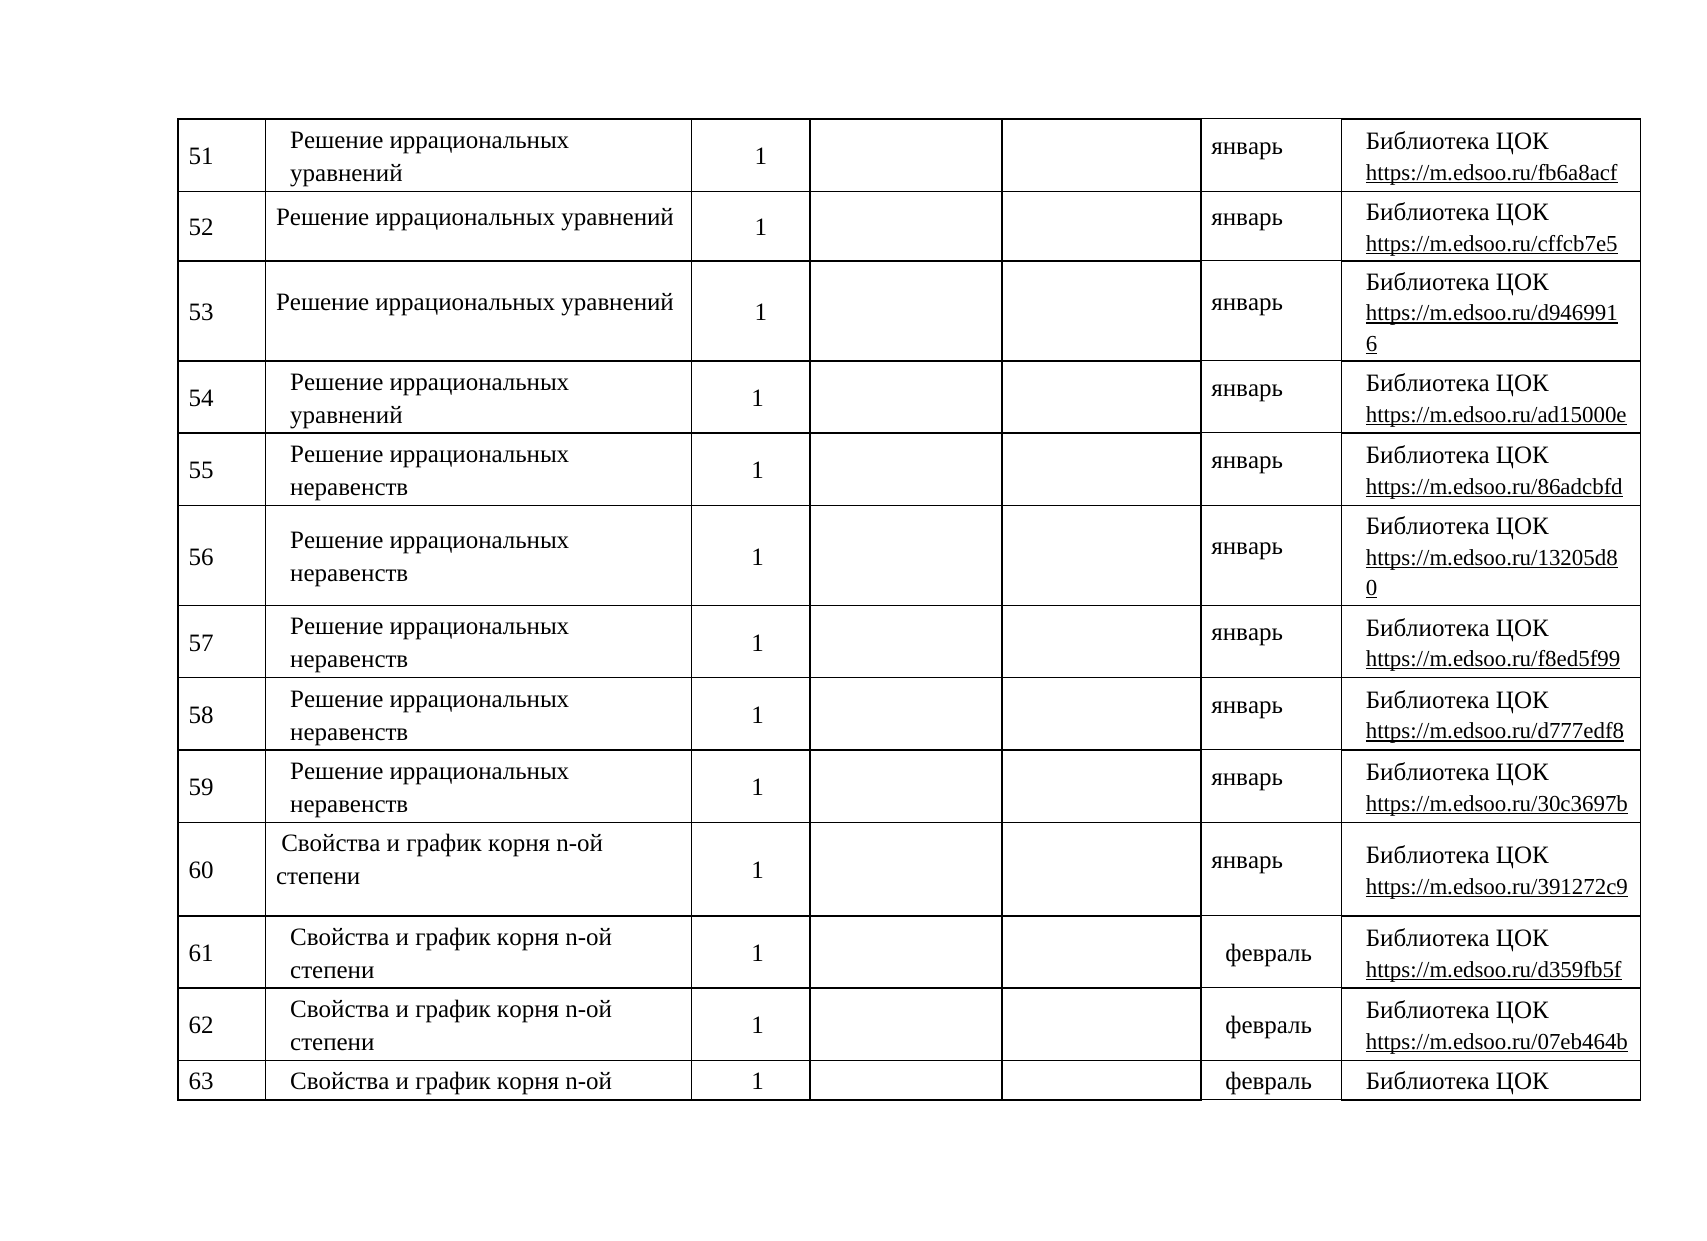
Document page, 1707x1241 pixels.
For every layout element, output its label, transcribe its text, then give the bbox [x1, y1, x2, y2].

table_cell 56 [179, 506, 265, 604]
table_cell Библиотека ЦОК https://m.edsoo.ru/cffcb7e5 [1342, 192, 1640, 260]
table_cell [811, 362, 1001, 432]
table_cell [811, 434, 1001, 505]
table_cell январь [1202, 506, 1341, 604]
table_cell Свойства и график корня n-ой степени [266, 989, 691, 1060]
table_cell Библиотека ЦОК https://m.edsoo.ru/d359fb5f [1342, 917, 1640, 987]
table_cell [811, 917, 1001, 987]
table_cell январь [1202, 433, 1341, 505]
table_cell Библиотека ЦОК https://m.edsoo.ru/d777edf8 [1342, 678, 1640, 749]
table_cell [811, 989, 1001, 1060]
table_cell Библиотека ЦОК https://m.edsoo.ru/ad15000e [1342, 362, 1640, 432]
table_cell февраль [1202, 1061, 1341, 1099]
table_cell Свойства и график корня n-ой степени [266, 823, 691, 915]
table_cell [1003, 506, 1200, 604]
table_cell январь [1202, 361, 1341, 432]
table_cell Решение иррациональных уравнений [266, 192, 691, 260]
table_cell [1003, 606, 1200, 677]
table_cell 1 [692, 751, 809, 822]
table_cell январь [1202, 192, 1341, 260]
table_cell Свойства и график корня n-ой степени [266, 917, 691, 987]
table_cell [266, 120, 691, 191]
table_cell [1003, 434, 1200, 505]
table_cell 60 [179, 823, 265, 915]
table_cell Библиотека ЦОК https://m.edsoo.ru/30c3697b [1342, 751, 1640, 822]
table_cell [1003, 1061, 1200, 1099]
table_cell Решение иррациональных неравенств [266, 506, 691, 604]
table_cell 1 [692, 823, 809, 915]
table_cell Решение иррациональных неравенств [266, 606, 691, 677]
table_cell Библиотека ЦОК https://m.edsoo.ru/d9469916 [1342, 262, 1640, 360]
table_cell [1003, 192, 1200, 260]
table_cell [266, 1061, 691, 1099]
table_cell 1 [692, 989, 809, 1060]
table_cell 1 [692, 434, 809, 505]
table_cell Библиотека ЦОК https://m.edsoo.ru/f8ed5f99 [1342, 606, 1640, 677]
table_cell Решение иррациональных неравенств [266, 678, 691, 749]
table_cell [811, 751, 1001, 822]
table_cell январь [1202, 678, 1341, 749]
table_cell 1 [692, 262, 809, 360]
table_cell 51 [179, 120, 265, 191]
table_cell Решение иррациональных неравенств [266, 751, 691, 822]
table_cell январь [1202, 119, 1341, 191]
table_cell 61 [179, 917, 265, 987]
table_cell [811, 678, 1001, 749]
table_cell [811, 506, 1001, 604]
table_cell [1003, 751, 1200, 822]
table_cell [1003, 823, 1200, 915]
table_cell 53 [179, 262, 265, 360]
table_cell 62 [179, 989, 265, 1060]
table_cell 1 [692, 606, 809, 677]
table_cell 57 [179, 606, 265, 677]
table_cell Решение иррациональных уравнений [266, 362, 691, 432]
table_cell 1 [692, 1061, 809, 1099]
table_cell [811, 192, 1001, 260]
table_cell Решение иррациональных уравнений [266, 262, 691, 360]
table_cell февраль [1202, 988, 1341, 1060]
table_cell январь [1202, 823, 1341, 915]
table_cell январь [1202, 750, 1341, 822]
table_cell [1003, 678, 1200, 749]
table_cell 59 [179, 751, 265, 822]
table_cell [811, 120, 1001, 191]
table_cell январь [1202, 606, 1341, 677]
table_cell Библиотека ЦОК https://m.edsoo.ru/86adcbfd [1342, 434, 1640, 505]
table_cell 1 [692, 120, 809, 191]
table_cell [811, 606, 1001, 677]
table_cell Решение иррациональных неравенств [266, 434, 691, 505]
table_cell [1003, 917, 1200, 987]
table_cell 54 [179, 362, 265, 432]
table_cell Библиотека ЦОК https://m.edsoo.ru/fb6a8acf [1342, 120, 1640, 191]
table_cell 1 [692, 506, 809, 604]
table_cell [811, 823, 1001, 915]
table_cell Библиотека ЦОК https://m.edsoo.ru/07eb464b [1342, 989, 1640, 1060]
table_cell [1003, 120, 1200, 191]
table_cell Библиотека ЦОК https://m.edsoo.ru/13205d80 [1342, 506, 1640, 604]
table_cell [1342, 1061, 1640, 1099]
table_cell Библиотека ЦОК https://m.edsoo.ru/391272c9 [1342, 823, 1640, 915]
table_cell [811, 262, 1001, 360]
table_cell [811, 1061, 1001, 1099]
table_cell январь [1202, 261, 1341, 360]
table_cell [1003, 362, 1200, 432]
table_cell 55 [179, 434, 265, 505]
table_cell февраль [1202, 916, 1341, 987]
table_cell [1003, 262, 1200, 360]
table_cell 58 [179, 678, 265, 749]
table_cell 1 [692, 192, 809, 260]
table_cell 52 [179, 192, 265, 260]
table_cell [1003, 989, 1200, 1060]
table_cell 1 [692, 362, 809, 432]
table_cell 63 [179, 1061, 265, 1099]
table_cell 1 [692, 917, 809, 987]
table_cell 1 [692, 678, 809, 749]
